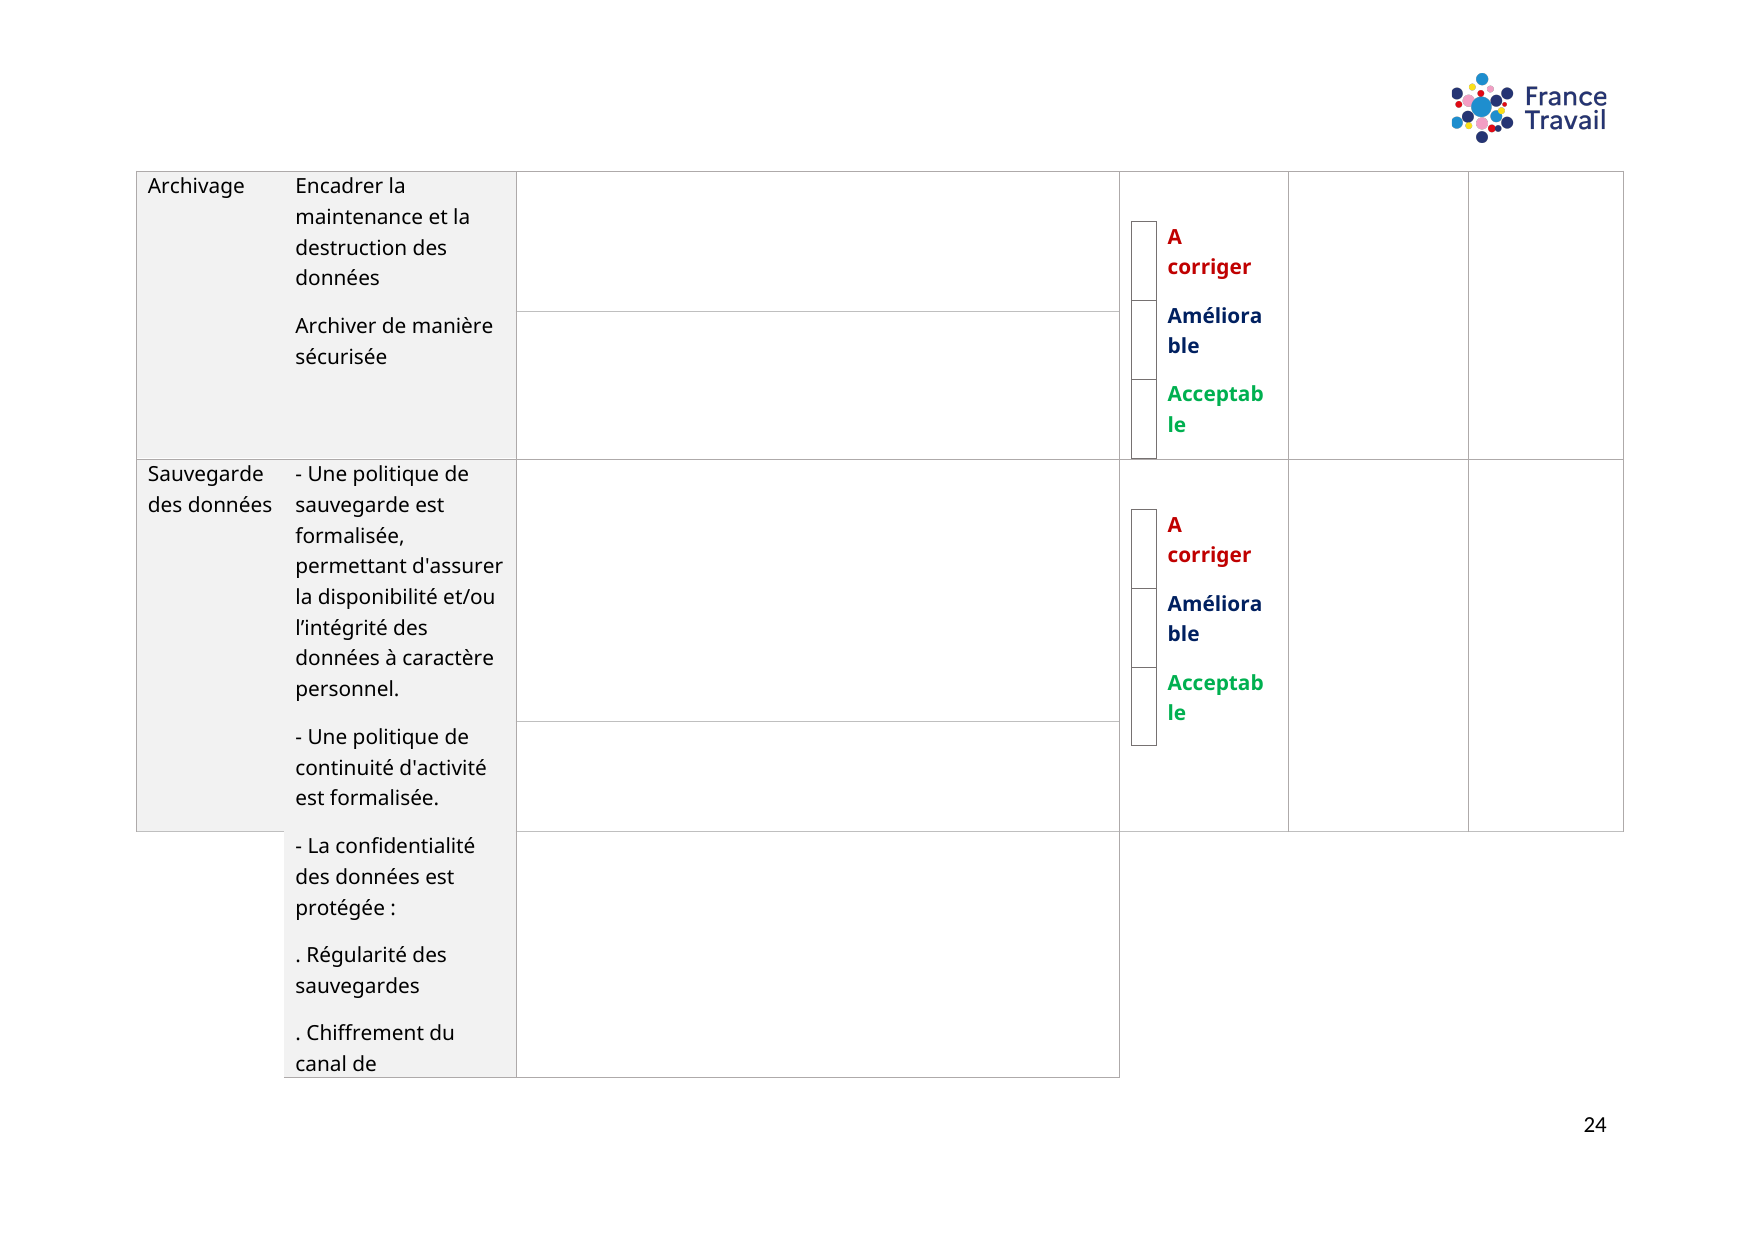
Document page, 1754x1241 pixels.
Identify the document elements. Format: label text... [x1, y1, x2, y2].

table_cell [1469, 460, 1623, 831]
table_cell [1469, 172, 1623, 458]
table_cell [1120, 460, 1288, 831]
table_cell [517, 722, 1119, 831]
picture [1451, 73, 1607, 143]
table_cell [517, 172, 1119, 311]
table_cell Archiver de manière sécurisée [284, 311, 516, 458]
table_cell - Une politique de continuité d'activité est formalisée. [284, 721, 516, 831]
table_cell [517, 312, 1119, 458]
table_cell Sauvegarde des données [137, 460, 284, 831]
table_cell [1289, 172, 1468, 458]
table_cell [1120, 172, 1288, 458]
table_cell [517, 460, 1119, 721]
table_cell Archivage [137, 172, 284, 458]
table_cell - Une politique de sauvegarde est formalisée, permettant d'assurer la disponibilité et/ou l’intégrité des données à caractère personnel. [284, 460, 516, 721]
table_cell [517, 832, 1119, 1077]
table_cell Encadrer la maintenance et la destruction des données [284, 172, 516, 311]
table_cell [1289, 460, 1468, 831]
